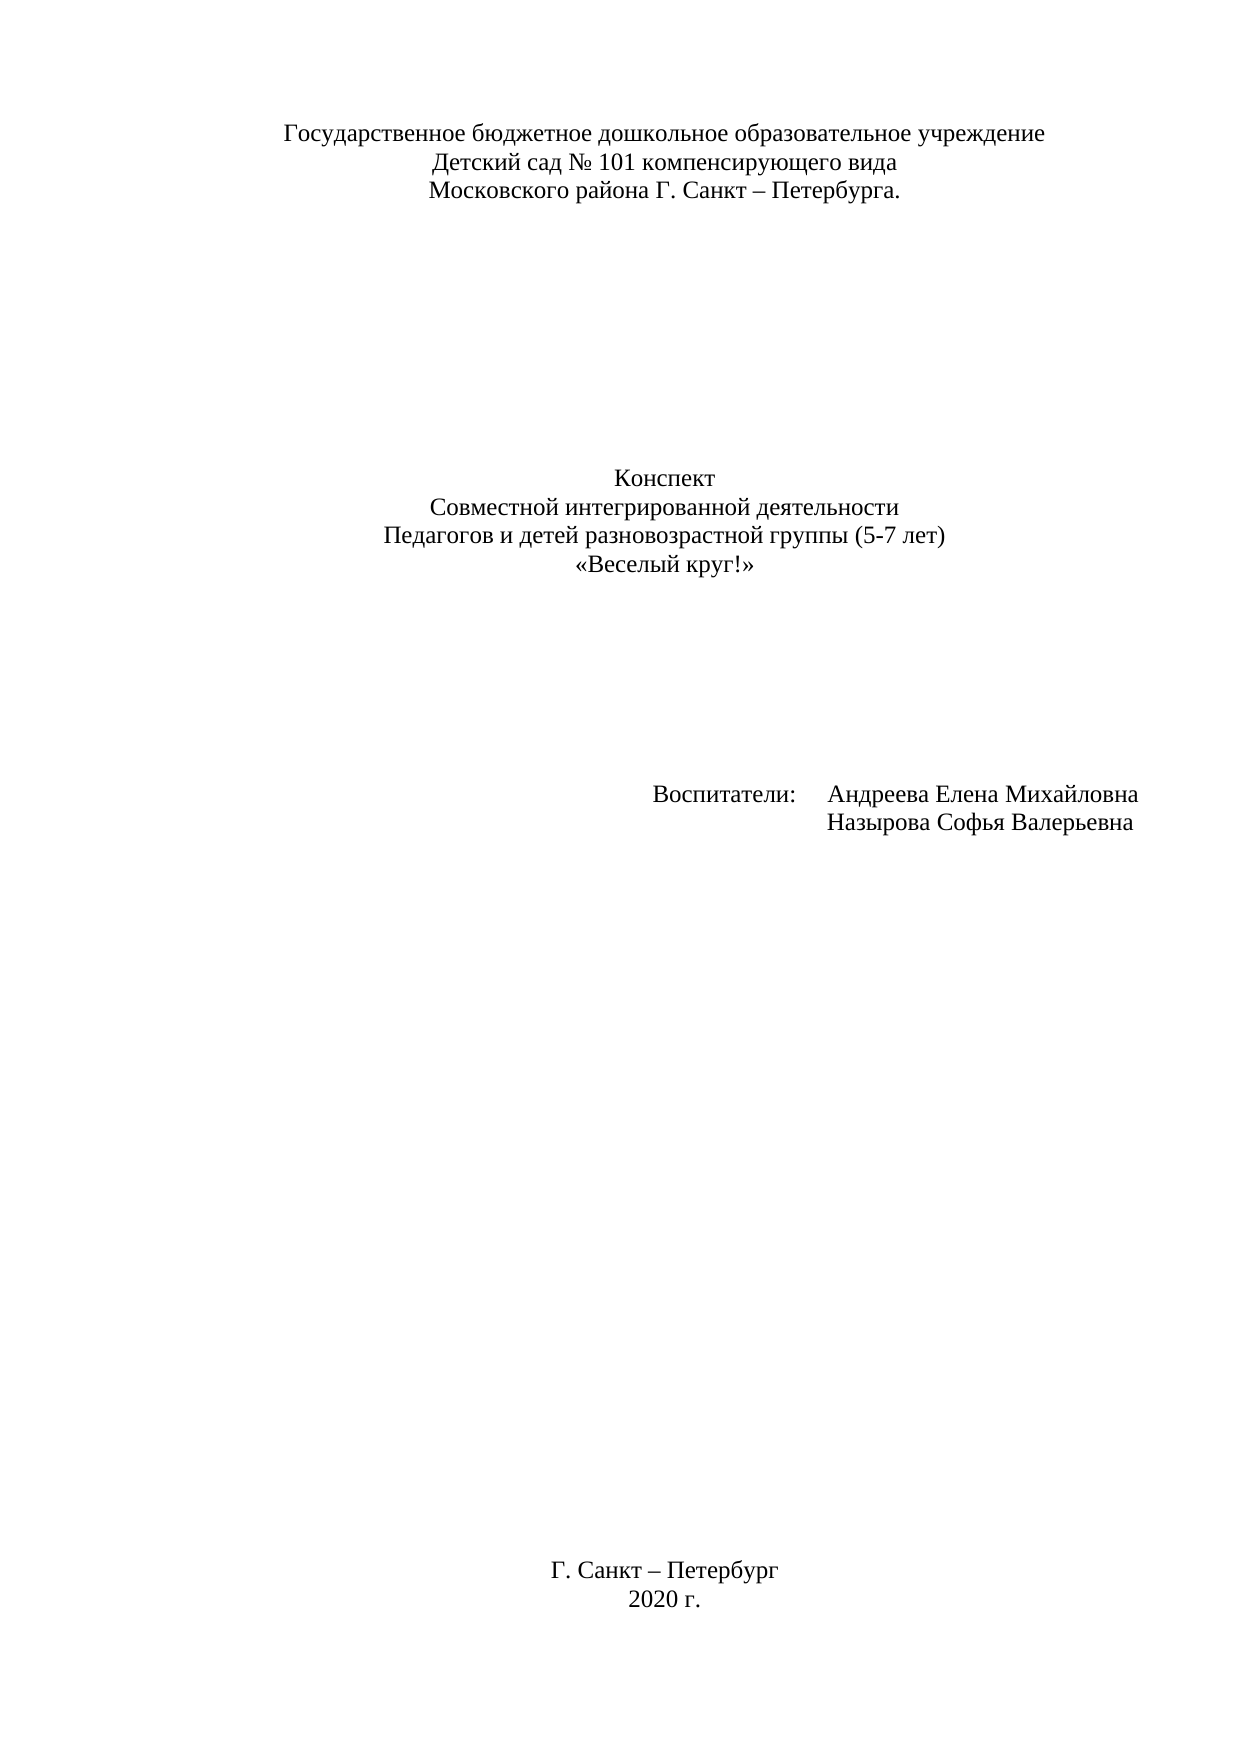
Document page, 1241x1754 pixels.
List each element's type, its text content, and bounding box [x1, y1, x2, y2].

text 2020 г. [177, 1584, 1152, 1612]
text Государственное бюджетное дошкольное образовательное учреждение [177, 118, 1152, 147]
text «Веселый круг!» [177, 549, 1152, 578]
text Назырова Софья Валерьевна [177, 807, 1152, 836]
text Воспитатели: Андреева Елена Михайловна [177, 779, 1152, 807]
text Совместной интегрированной деятельности [177, 492, 1152, 521]
text Г. Санкт – Петербург [177, 1555, 1152, 1584]
text Конспект [177, 463, 1152, 492]
text Московского района Г. Санкт – Петербурга. [177, 176, 1152, 204]
text Педагогов и детей разновозрастной группы (5-7 лет) [177, 521, 1152, 549]
text Детский сад № 101 компенсирующего вида [177, 147, 1152, 176]
